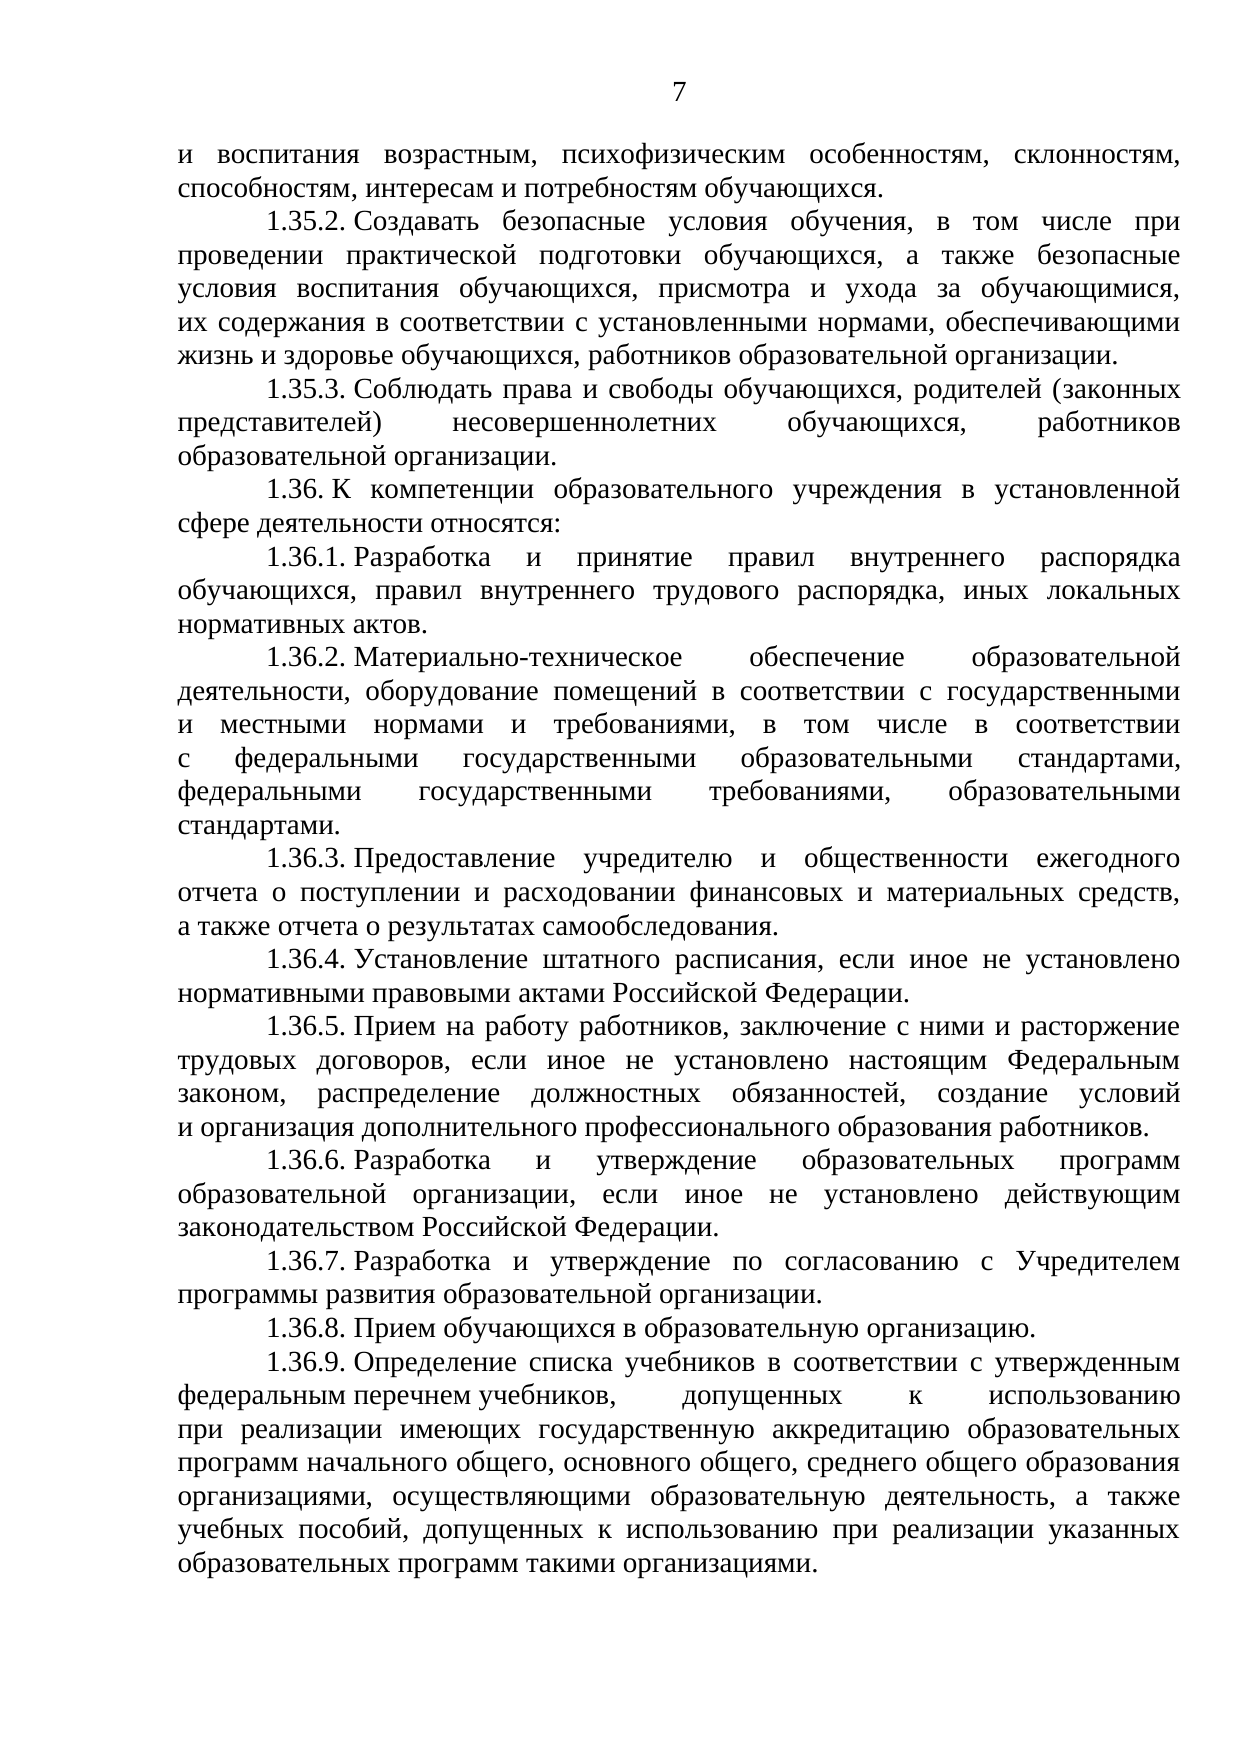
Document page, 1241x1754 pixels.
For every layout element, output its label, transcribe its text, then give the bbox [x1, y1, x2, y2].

list Разработка и утверждение образовательных программ образовательной организации, если иное не установлено действующим законодательством Российской Федерации. [177, 1142, 1181, 1243]
list Прием обучающихся в образовательную организацию. [177, 1310, 1181, 1344]
list Установление штатного расписания, если иное не установлено нормативными правовыми актами Российской Федерации. [177, 941, 1181, 1008]
list Разработка и принятие правил внутреннего распорядка обучающихся, правил внутреннего трудового распорядка, иных локальных нормативных актов. [177, 539, 1181, 639]
list Предоставление учредителю и общественности ежегодного отчета о поступлении и расходовании финансовых и материальных средств, а также отчета о результатах самообследования. [177, 841, 1181, 941]
list Прием на работу работников, заключение с ними и расторжение трудовых договоров, если иное не установлено настоящим Федеральным законом, распределение должностных обязанностей, создание условий и организация дополнительного профессионального образования работников. [177, 1008, 1181, 1142]
list Создавать безопасные условия обучения, в том числе при проведении практической подготовки обучающихся, а также безопасные условия воспитания обучающихся, присмотра и ухода за обучающимися, их содержания в соответствии с установленными нормами, обеспечивающими жизнь и здоровье обучающихся, работников образовательной организации. [177, 203, 1181, 371]
list К компетенции образовательного учреждения в установленной сфере деятельности относятся: [177, 472, 1181, 539]
list Определение списка учебников в соответствии с утвержденным федеральным перечнем учебников, допущенных к использованию при реализации имеющих государственную аккредитацию образовательных программ начального общего, основного общего, среднего общего образования организациями, осуществляющими образовательную деятельность, а также учебных пособий, допущенных к использованию при реализации указанных образовательных программ такими организациями. [177, 1344, 1181, 1578]
list Материально-техническое обеспечение образовательной деятельности, оборудование помещений в соответствии с государственными и местными нормами и требованиями, в том числе в соответствии с федеральными государственными образовательными стандартами, федеральными государственными требованиями, образовательными стандартами. [177, 639, 1181, 841]
list Разработка и утверждение по согласованию с Учредителем программы развития образовательной организации. [177, 1243, 1181, 1310]
list Соблюдать права и свободы обучающихся, родителей (законных представителей) несовершеннолетних обучающихся, работников образовательной организации. [177, 371, 1181, 472]
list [177, 136, 1181, 203]
